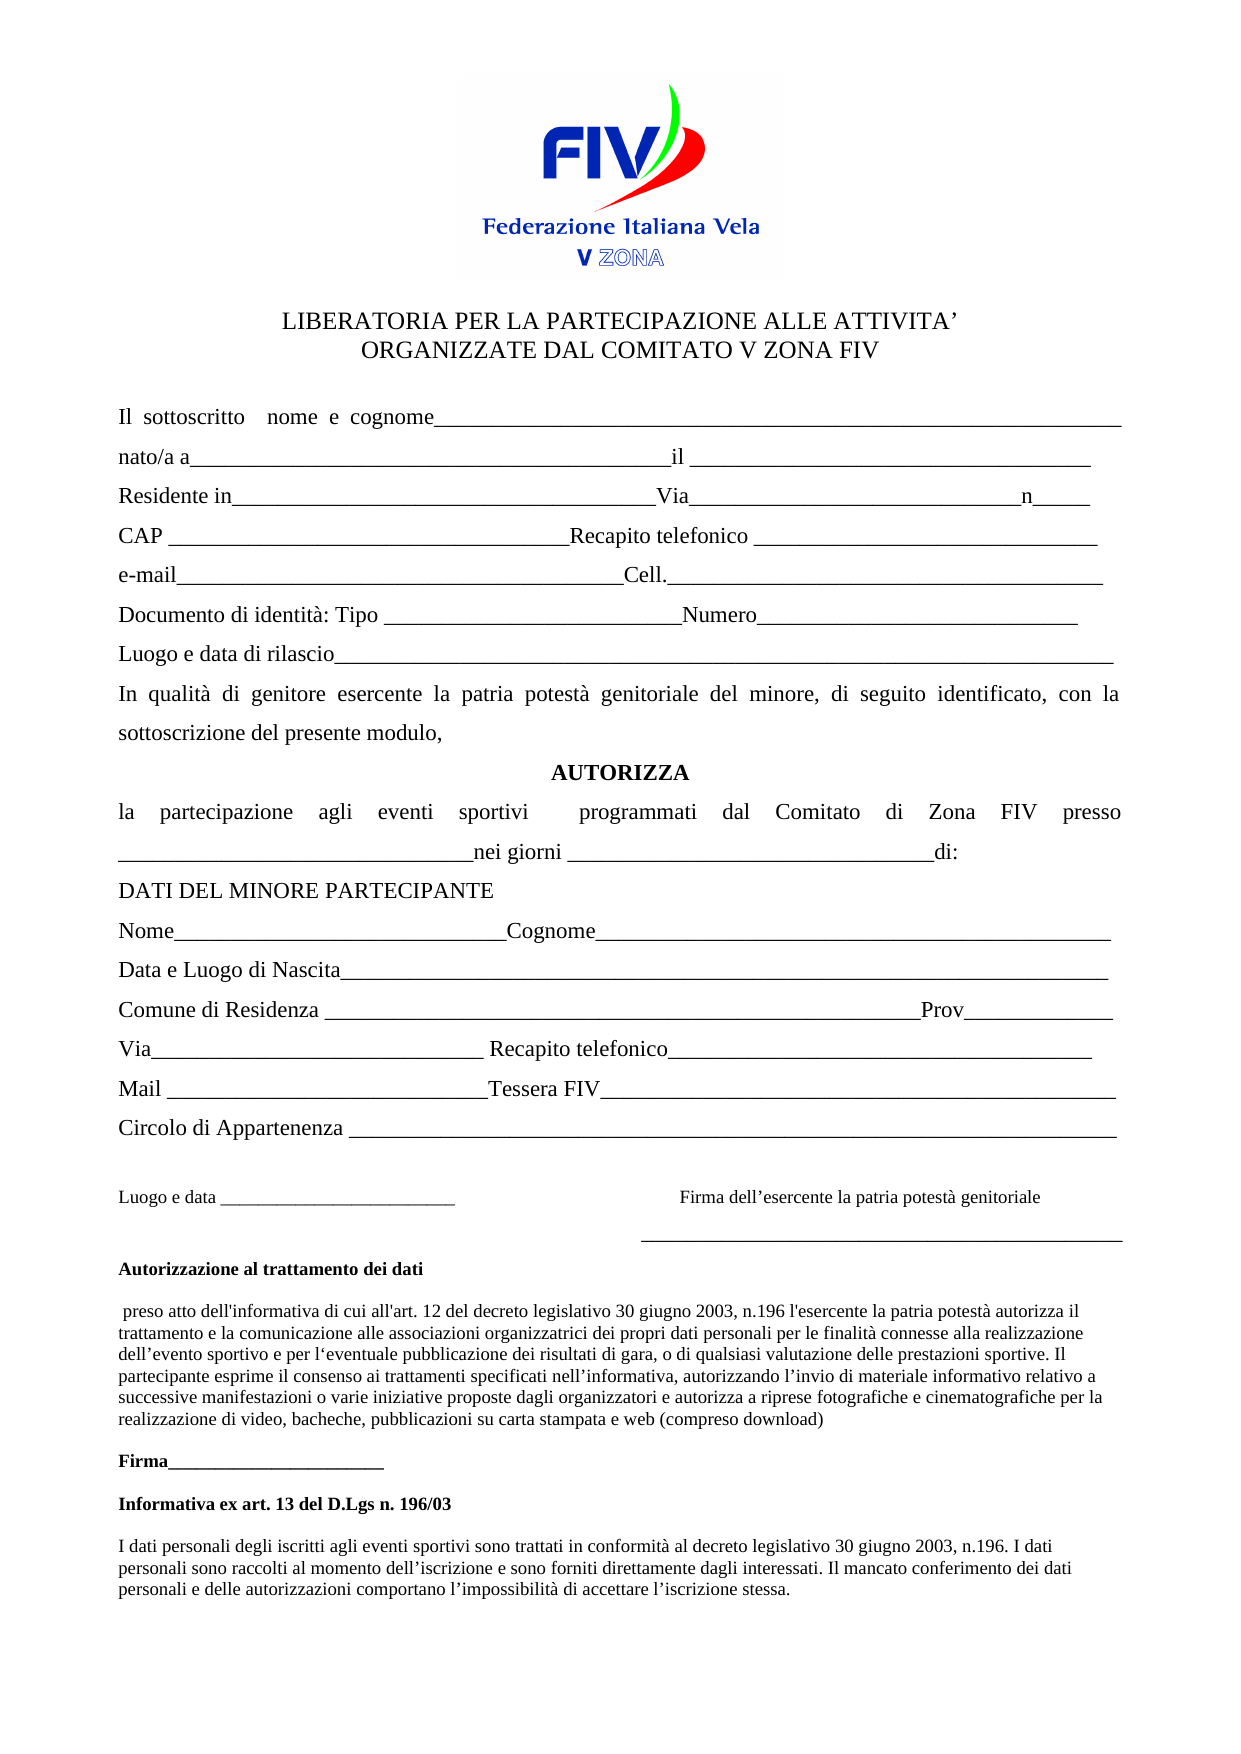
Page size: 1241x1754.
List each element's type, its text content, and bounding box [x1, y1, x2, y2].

text Circolo di Appartenenza ___________________________________________________________________ [118, 1114, 1122, 1140]
text I dati personali degli iscritti agli eventi sportivi sono trattati in conformità al decreto legislativo 30 giugno 2003, n.196. I dati personali sono raccolti al momento dell’iscrizione e sono forniti direttamente dagli interessati. Il mancato conferimento dei dati personali e delle autorizzazioni comportano l’impossibilità di accettare l’iscrizione stessa. [118, 1535, 1122, 1600]
text LIBERATORIA PER LA PARTECIPAZIONE ALLE ATTIVITA’ [118, 306, 1122, 335]
text Luogo e data di rilascio____________________________________________________________________ [118, 640, 1122, 667]
text __________________________________________ [118, 1218, 1122, 1244]
text AUTORIZZA [118, 759, 1122, 785]
text Autorizzazione al trattamento dei dati [118, 1258, 1122, 1279]
text ORGANIZZATE DAL COMITATO V ZONA FIV [118, 335, 1122, 364]
text Informativa ex art. 13 del D.Lgs n. 196/03 [118, 1493, 1122, 1514]
text Il sottoscritto nome e cognome____________________________________________________________ nato/a a__________________________________________il ___________________________________ [118, 403, 1122, 469]
text e-mail_______________________________________Cell.______________________________________ [118, 561, 1122, 588]
text In qualità di genitore esercente la patria potestà genitoriale del minore, di seguito identificato, con la sottoscrizione del presente modulo, [118, 680, 1122, 746]
text preso atto dell'informativa di cui all'art. 12 del decreto legislativo 30 giugno 2003, n.196 l'esercente la patria potestà autorizza il trattamento e la comunicazione alle associazioni organizzatrici dei propri dati personali per le finalità connesse alla realizzazione dell’evento sportivo e per l‘eventuale pubblicazione dei risultati di gara, o di qualsiasi valutazione delle prestazioni sportive. Il partecipante esprime il consenso ai trattamenti specificati nell’informativa, autorizzando l’invio di materiale informativo relativo a successive manifestazioni o varie iniziative proposte dagli organizzatori e autorizza a riprese fotografiche e cinematografiche per la realizzazione di video, bacheche, pubblicazioni su carta stampata e web (compreso download) [118, 1300, 1122, 1429]
text Comune di Residenza ____________________________________________________Prov_____________ [118, 996, 1122, 1022]
text la partecipazione agli eventi sportivi programmati dal Comitato di Zona FIV presso _______________________________nei giorni ________________________________di: [118, 798, 1122, 864]
text Via_____________________________ Recapito telefonico_____________________________________ [118, 1035, 1122, 1061]
text Firma_______________________ [118, 1450, 1122, 1472]
text Luogo e data _________________________ Firma dell’esercente la patria potestà genitoriale [118, 1186, 1122, 1207]
text Nome_____________________________Cognome_____________________________________________ [118, 917, 1122, 943]
text Data e Luogo di Nascita___________________________________________________________________ [118, 956, 1122, 982]
text Documento di identità: Tipo __________________________Numero____________________________ [118, 601, 1122, 627]
picture [458, 73, 783, 279]
text CAP ___________________________________Recapito telefonico ______________________________ [118, 522, 1122, 548]
text Mail ____________________________Tessera FIV_____________________________________________ [118, 1074, 1122, 1101]
text DATI DEL MINORE PARTECIPANTE [118, 877, 1122, 903]
text Residente in_____________________________________Via_____________________________n_____ [118, 482, 1122, 509]
